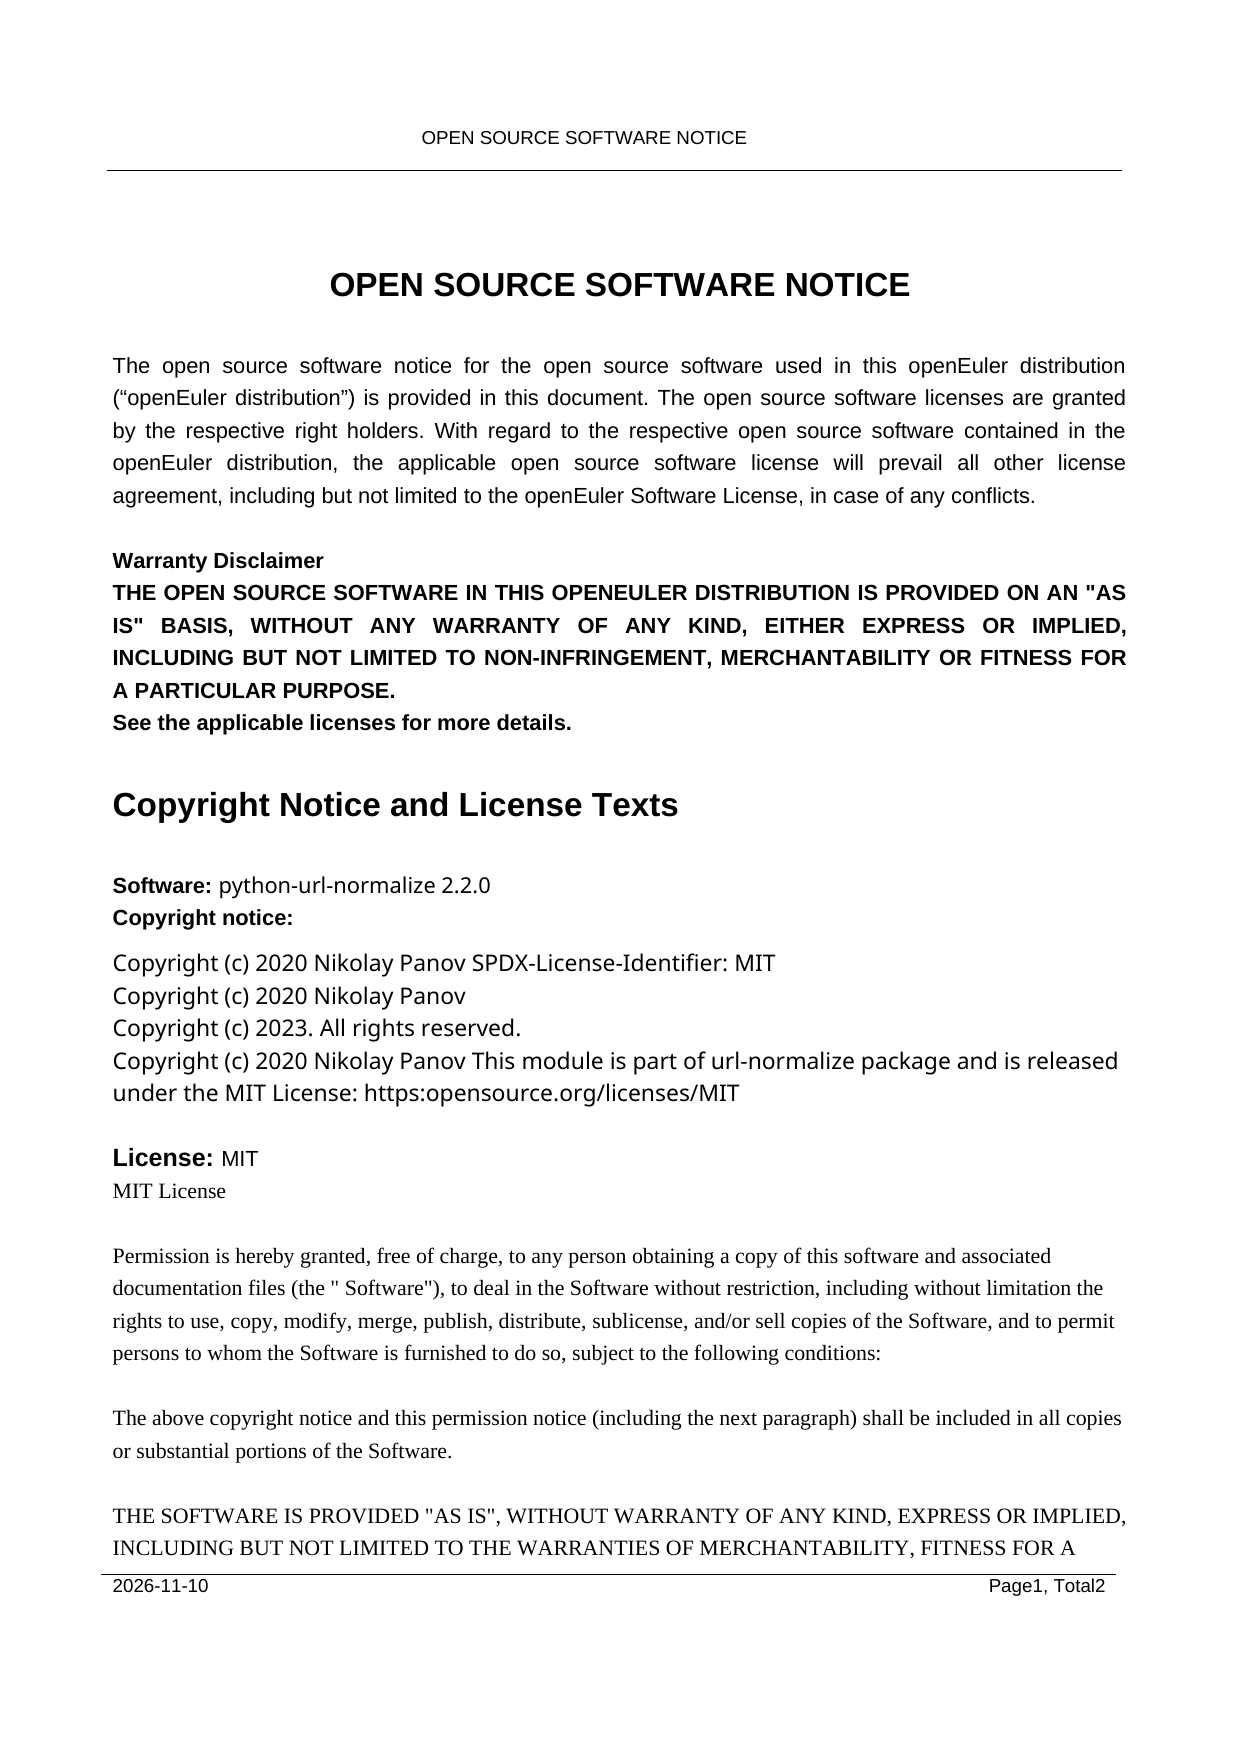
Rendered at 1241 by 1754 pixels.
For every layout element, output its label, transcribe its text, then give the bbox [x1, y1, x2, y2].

text Copyright (c) 2020 Nikolay Panov SPDX-License-Identifier: MIT Copyright (c) 2020 Nikolay Panov Copyright (c) 2023. All rights reserved. Copyright (c) 2020 Nikolay Panov This module is part of url-normalize package and is released under the MIT License: https:opensource.org/licenses/MIT [112, 947, 1128, 1142]
text THE OPEN SOURCE SOFTWARE IN THIS OPENEULER DISTRIBUTION IS PROVIDED ON AN "AS IS" BASIS, WITHOUT ANY WARRANTY OF ANY KIND, EITHER EXPRESS OR IMPLIED, INCLUDING BUT NOT LIMITED TO NON-INFRINGEMENT, MERCHANTABILITY OR FITNESS FOR A PARTICULAR PURPOSE. See the applicable licenses for more details. [112, 576, 1128, 739]
text Copyright notice: [112, 901, 1128, 934]
text Copyright Notice and License Texts [112, 771, 1128, 836]
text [112, 1174, 1128, 1564]
text The open source software notice for the open source software used in this openEuler distribution (“openEuler distribution”) is provided in this document. The open source software licenses are granted by the respective right holders. With regard to the respective open source software contained in the openEuler distribution, the applicable open source software license will prevail all other license agreement, including but not limited to the openEuler Software License, in case of any conflicts. [112, 349, 1128, 511]
text OPEN SOURCE SOFTWARE NOTICE [112, 251, 1128, 316]
text Warranty Disclaimer [112, 544, 1128, 576]
title Software: python-url-normalize 2.2.0 [112, 869, 1128, 901]
text License: MIT [112, 1142, 1128, 1174]
